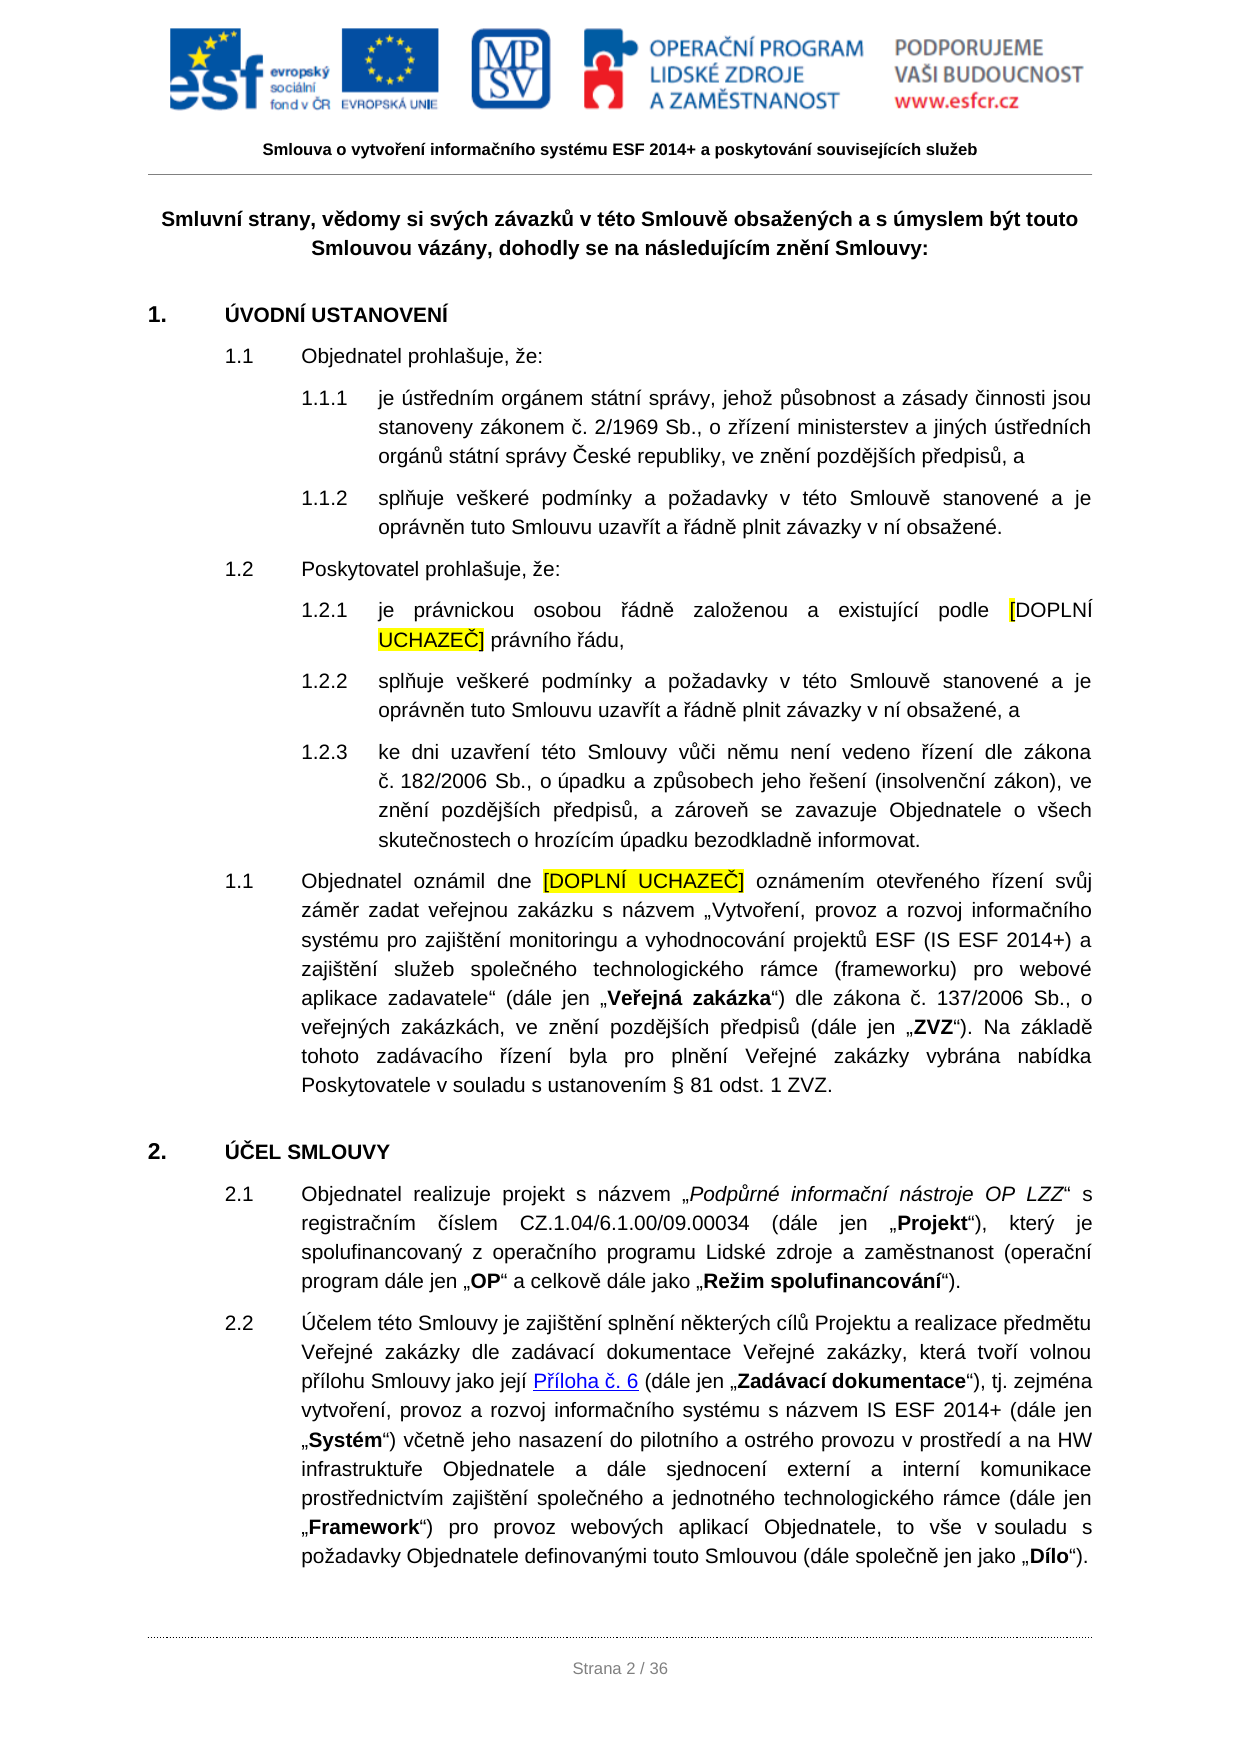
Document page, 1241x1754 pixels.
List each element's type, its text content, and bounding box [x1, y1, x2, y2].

list je ústředním orgánem státní správy, jehož působnost a zásady činnosti jsou stanoveny zákonem č. 2/1969 Sb., o zřízení ministerstev a jiných ústředních orgánů státní správy České republiky, ve znění pozdějších předpisů, a [301, 382, 1092, 469]
picture [156, 18, 1100, 128]
list splňuje veškeré podmínky a požadavky v této Smlouvě stanovené a je oprávněn tuto Smlouvu uzavřít a řádně plnit závazky v ní obsažené. [301, 482, 1092, 540]
text Poskytovatel prohlašuje, že: [224, 553, 1092, 582]
list je právnickou osobou řádně založenou a existující podle právního řádu, [301, 594, 1092, 653]
text Objednatel realizuje projekt s názvem „Podpůrné informační nástroje OP LZZ“ s registračním číslem CZ.1.04/6.1.00/09.00034 (dále jen „Projekt“), který je spolufinancovaný z operačního programu Lidské zdroje a zaměstnanost (operační program dále jen „OP“ a celkově dále jako „Režim spolufinancování“). [224, 1178, 1092, 1294]
list ke dni uzavření této Smlouvy vůči němu není vedeno řízení dle zákona č. 182/2006 Sb., o úpadku a způsobech jeho řešení (insolvenční zákon), ve znění pozdějších předpisů, a zároveň se zavazuje Objednatele o všech skutečnostech o hrozícím úpadku bezodkladně informovat. [301, 736, 1092, 853]
text Objednatel prohlašuje, že: [224, 340, 1092, 369]
text ÚČEL SMLOUVY [148, 1136, 1092, 1165]
text Účelem této Smlouvy je zajištění splnění některých cílů Projektu a realizace předmětu Veřejné zakázky dle zadávací dokumentace Veřejné zakázky, která tvoří volnou přílohu Smlouvy jako její Příloha č. 6 (dále jen „Zadávací dokumentace“), tj. zejména vytvoření, provoz a rozvoj informačního systému s názvem IS ESF 2014+ (dále jen „Systém“) včetně jeho nasazení do pilotního a ostrého provozu v prostředí a na HW infrastruktuře Objednatele a dále sjednocení externí a interní komunikace prostřednictvím zajištění společného a jednotného technologického rámce (dále jen „Framework“) pro provoz webových aplikací Objednatele, to vše v souladu s požadavky Objednatele definovanými touto Smlouvou (dále společně jen jako „Dílo“). [224, 1307, 1092, 1569]
list Objednatel oznámil dne [DOPLNÍ UCHAZEČ] oznámením otevřeného řízení svůj záměr zadat veřejnou zakázku s názvem „Vytvoření, provoz a rozvoj informačního systému pro zajištění monitoringu a vyhodnocování projektů ESF (IS ESF 2014+) a zajištění služeb společného technologického rámce (frameworku) pro webové aplikace zadavatele“ (dále jen „Veřejná zakázka“) dle zákona č. 137/2006 Sb., o veřejných zakázkách, ve znění pozdějších předpisů (dále jen „ZVZ“). Na základě tohoto zadávacího řízení byla pro plnění Veřejné zakázky vybrána nabídka Poskytovatele v souladu s ustanovením § 81 odst. 1 ZVZ. [224, 865, 1092, 1099]
text ÚVODNÍ USTANOVENÍ [148, 299, 1092, 328]
list splňuje veškeré podmínky a požadavky v této Smlouvě stanovené a je oprávněn tuto Smlouvu uzavřít a řádně plnit závazky v ní obsažené, a [301, 665, 1092, 724]
text Smluvní strany, vědomy si svých závazků v této Smlouvě obsažených a s úmyslem být touto Smlouvou vázány, dohodly se na následujícím znění Smlouvy: [148, 203, 1092, 261]
